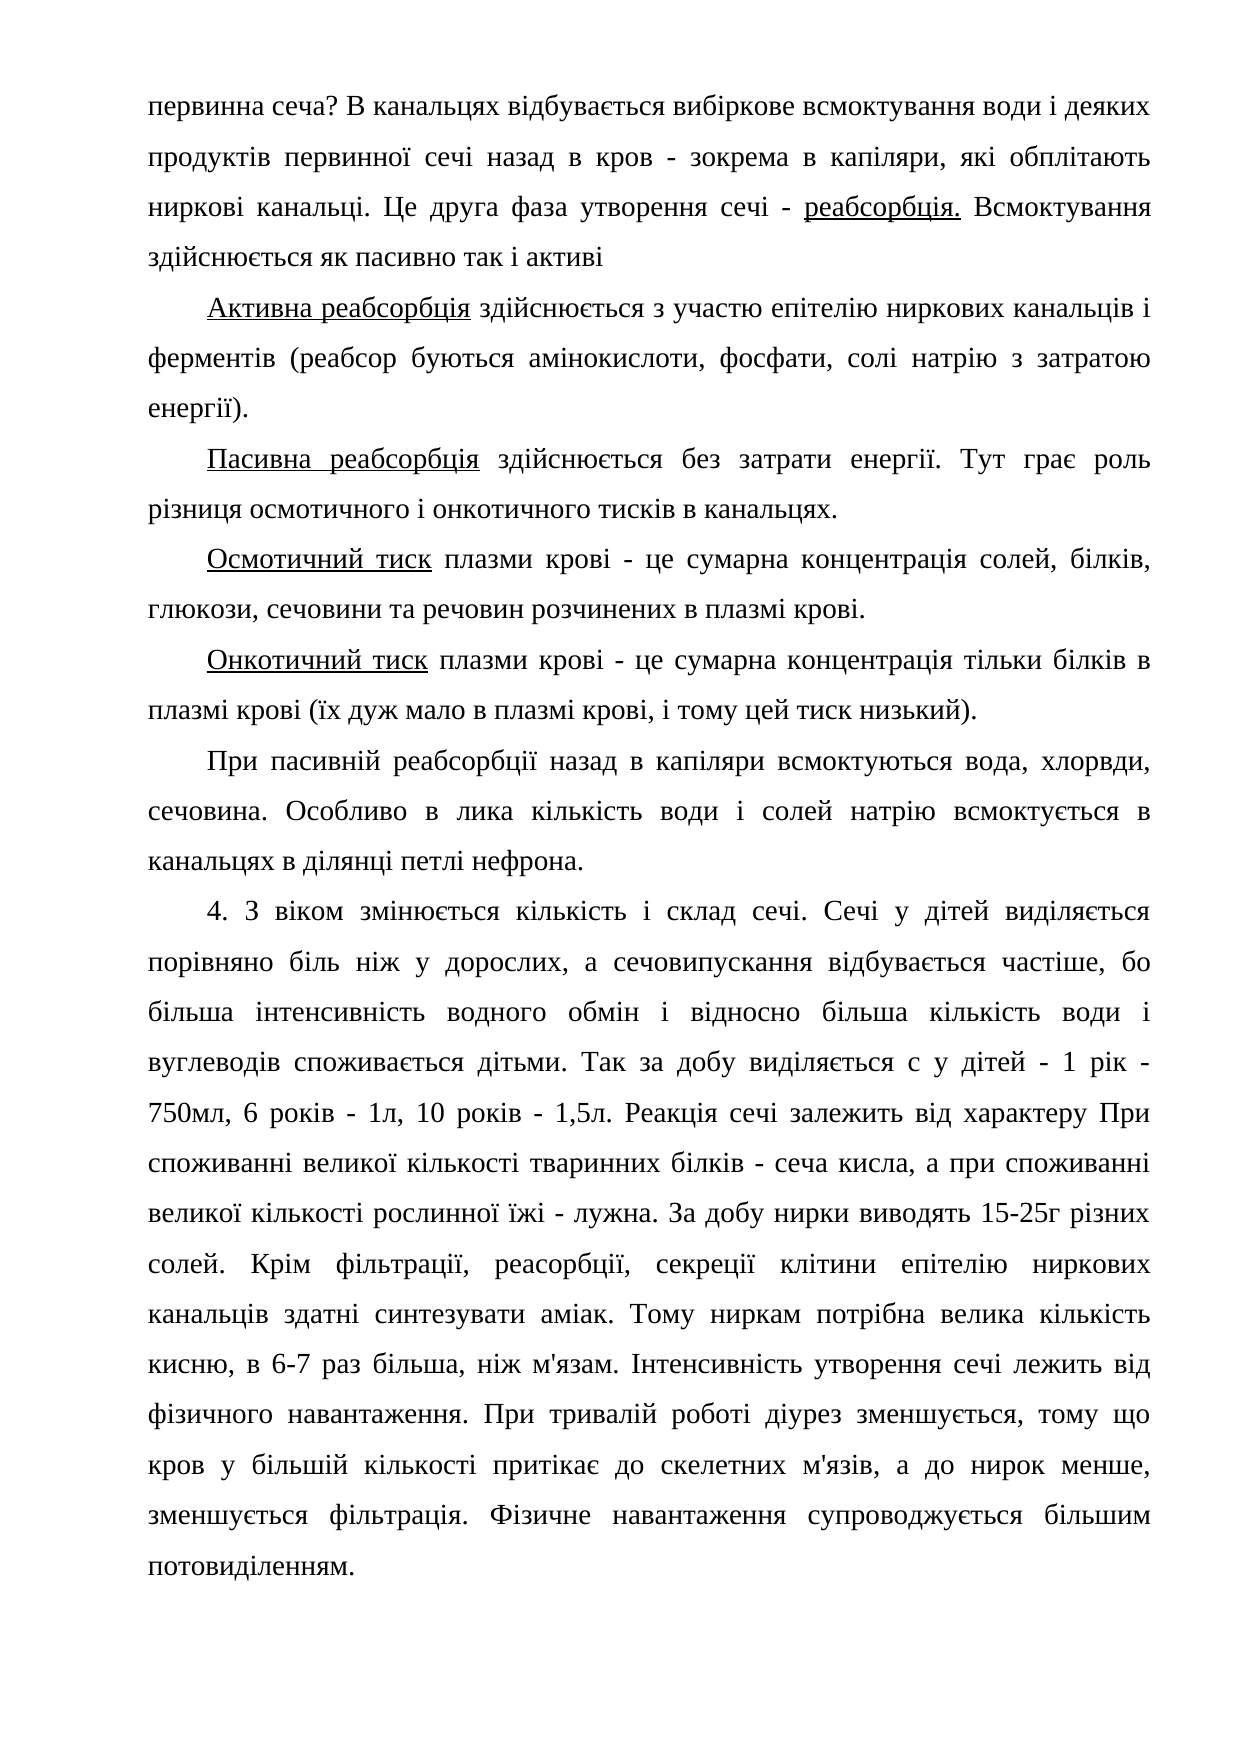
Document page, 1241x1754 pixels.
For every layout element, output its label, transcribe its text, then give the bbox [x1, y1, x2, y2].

text Осмотичний тиск плазми крові - це сумарна концентрація солей, білків, глюкози, сечовини та речовин розчинених в плазмі крові. [148, 541, 1152, 625]
text Пасивна реабсорбція здійснюється без затрати енергії. Тут грає роль різниця осмотичного і онкотичного тисків в канальцях. [148, 441, 1152, 524]
text Активна реабсорбція здійснюється з участю епітелію ниркових канальців і ферментів (реабсор буються амінокислоти, фосфати, солі натрію з затратою енергії). [148, 290, 1152, 424]
text Онкотичний тиск плазми крові - це сумарна концентрація тільки білків в плазмі крові (їх дуж мало в плазмі крові, і тому цей тиск низький). [148, 642, 1152, 726]
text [148, 88, 1152, 273]
text 4. З віком змінюється кількість і склад сечі. Сечі у дітей виділяється порівняно біль ніж у дорослих, а сечовипускання відбувається частіше, бо більша інтенсивність водного обмін і відносно більша кількість води і вуглеводів споживається дітьми. Так за добу виділяється с у дітей - 1 рік - 750мл, 6 років - 1л, 10 років - 1,5л. Реакція сечі залежить від характеру При споживанні великої кількості тваринних білків - сеча кисла, а при споживанні великої кількості рослинної їжі - лужна. За добу нирки виводять 15-25г різних солей. Крім фільтрації, реасорбції, секреції клітини епітелію ниркових канальців здатні синтезувати аміак. Тому ниркам потрібна велика кількість кисню, в 6-7 раз більша, ніж м'язам. Інтенсивність утворення сечі лежить від фізичного навантаження. При тривалій роботі діурез зменшується, тому що кров у більшій кількості притікає до скелетних м'язів, а до нирок менше, зменшується фільтрація. Фізичне навантаження супроводжується більшим потовиділенням. [148, 893, 1152, 1581]
text При пасивній реабсорбції назад в капіляри всмоктуються вода, хлорвди, сечовина. Особливо в лика кількість води і солей натрію всмоктується в канальцях в ділянці петлі нефрона. [148, 743, 1152, 877]
